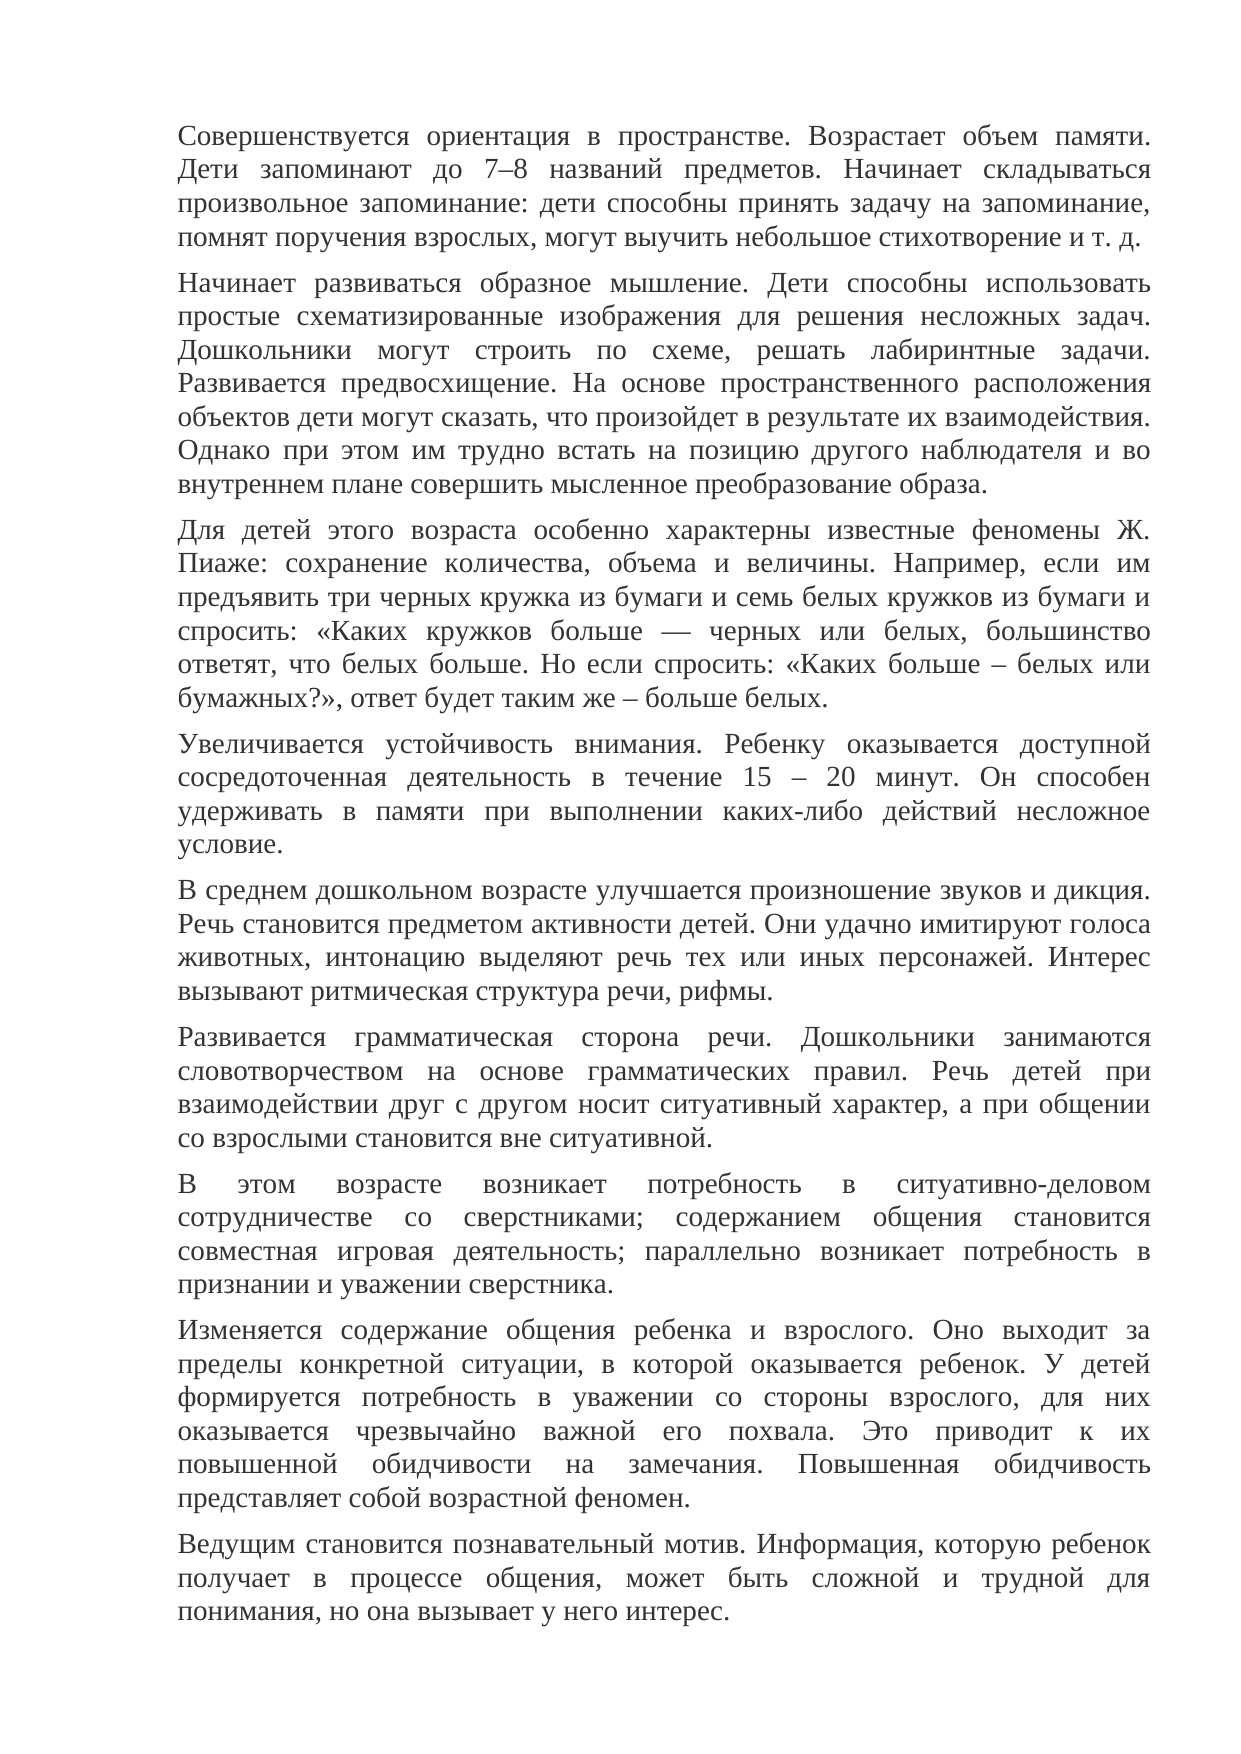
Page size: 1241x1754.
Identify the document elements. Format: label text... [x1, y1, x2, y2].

text Увеличивается устойчивость внимания. Ребенку оказывается доступной сосредоточенная деятельность в течение 15 – 20 минут. Он способен удерживать в памяти при выполнении каких-либо действий несложное условие. [177, 726, 1152, 860]
text Начинает развиваться образное мышление. Дети способны использовать простые схематизированные изображения для решения несложных задач. Дошкольники могут строить по схеме, решать лабиринтные задачи. Развивается предвосхищение. На основе пространственного расположения объектов дети могут сказать, что произойдет в результате их взаимодействия. Однако при этом им трудно встать на позицию другого наблюдателя и во внутреннем плане совершить мысленное преобразование образа. [177, 265, 1152, 499]
text Совершенствуется ориентация в пространстве. Возрастает объем памяти. Дети запоминают до 7–8 названий предметов. Начинает складываться произвольное запоминание: дети способны принять задачу на запоминание, помнят поручения взрослых, могут выучить небольшое стихотворение и т. д. [177, 118, 1152, 252]
text Для детей этого возраста особенно характерны известные феномены Ж. Пиаже: сохранение количества, объема и величины. Например, если им предъявить три черных кружка из бумаги и семь белых кружков из бумаги и спросить: «Каких кружков больше — черных или белых, большинство ответят, что белых больше. Но если спросить: «Каких больше – белых или бумажных?», ответ будет таким же – больше белых. [177, 512, 1152, 713]
text Развивается грамматическая сторона речи. Дошкольники занимаются словотворчеством на основе грамматических правил. Речь детей при взаимодействии друг с другом носит ситуативный характер, а при общении со взрослыми становится вне ситуативной. [177, 1019, 1152, 1153]
text Изменяется содержание общения ребенка и взрослого. Оно выходит за пределы конкретной ситуации, в которой оказывается ребенок. У детей формируется потребность в уважении со стороны взрослого, для них оказывается чрезвычайно важной его похвала. Это приводит к их повышенной обидчивости на замечания. Повышенная обидчивость представляет собой возрастной феномен. [177, 1312, 1152, 1514]
text В среднем дошкольном возрасте улучшается произношение звуков и дикция. Речь становится предметом активности детей. Они удачно имитируют голоса животных, интонацию выделяют речь тех или иных персонажей. Интерес вызывают ритмическая структура речи, рифмы. [177, 872, 1152, 1007]
text Ведущим становится познавательный мотив. Информация, которую ребенок получает в процессе общения, может быть сложной и трудной для понимания, но она вызывает у него интерес. [177, 1526, 1152, 1627]
text В этом возрасте возникает потребность в ситуативно-деловом сотрудничестве со сверстниками; содержанием общения становится совместная игровая деятельность; параллельно возникает потребность в признании и уважении сверстника. [177, 1166, 1152, 1300]
